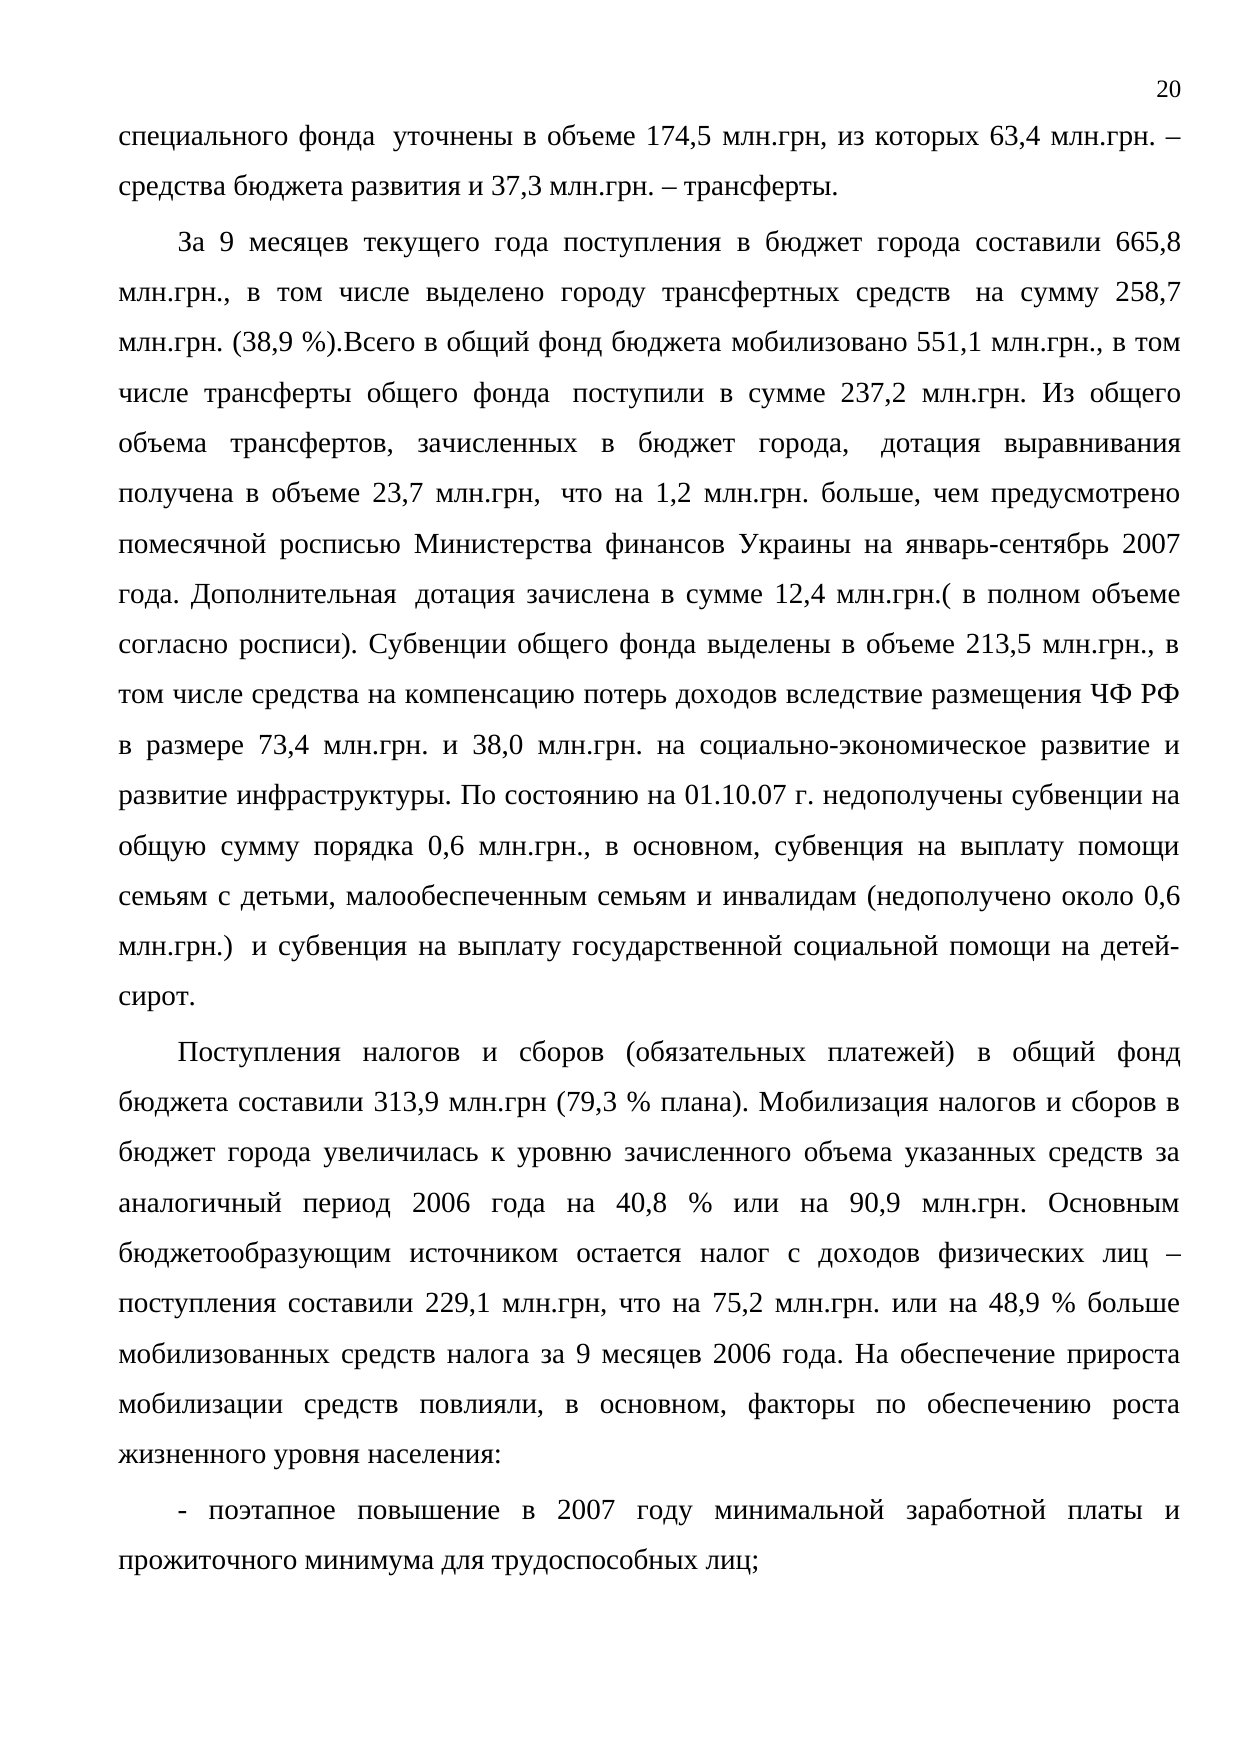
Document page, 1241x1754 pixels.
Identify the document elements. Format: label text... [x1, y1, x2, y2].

text - поэтапное повышение в 2007 году минимальной заработной платы и прожиточного минимума для трудоспособных лиц; [118, 1492, 1181, 1576]
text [118, 118, 1181, 202]
text Поступления налогов и сборов (обязательных платежей) в общий фонд бюджета составили 313,9 млн.грн (79,3 % плана). Мобилизация налогов и сборов в бюджет города увеличилась к уровню зачисленного объема указанных средств за аналогичный период 2006 года на 40,8 % или на 90,9 млн.грн. Основным бюджетообразующим источником остается налог с доходов физических лиц – поступления составили 229,1 млн.грн, что на 75,2 млн.грн. или на 48,9 % больше мобилизованных средств налога за 9 месяцев 2006 года. На обеспечение прироста мобилизации средств повлияли, в основном, факторы по обеспечению роста жизненного уровня населения: [118, 1034, 1181, 1470]
text За 9 месяцев текущего года поступления в бюджет города составили 665,8 млн.грн., в том числе выделено городу трансфертных средств на сумму 258,7 млн.грн. (38,9 %).Всего в общий фонд бюджета мобилизовано 551,1 млн.грн., в том числе трансферты общего фонда поступили в сумме 237,2 млн.грн. Из общего объема трансфертов, зачисленных в бюджет города, дотация выравнивания получена в объеме 23,7 млн.грн, что на 1,2 млн.грн. больше, чем предусмотрено помесячной росписью Министерства финансов Украины на январь-сентябрь 2007 года. Дополнительная дотация зачислена в сумме 12,4 млн.грн.( в полном объеме согласно росписи). Субвенции общего фонда выделены в объеме 213,5 млн.грн., в том числе средства на компенсацию потерь доходов вследствие размещения ЧФ РФ в размере 73,4 млн.грн. и 38,0 млн.грн. на социально-экономическое развитие и развитие инфраструктуры. По состоянию на 01.10.07 г. недополучены субвенции на общую сумму порядка 0,6 млн.грн., в основном, субвенция на выплату помощи семьям с детьми, малообеспеченным семьям и инвалидам (недополучено около 0,6 млн.грн.) и субвенция на выплату государственной социальной помощи на детей-сирот. [118, 224, 1181, 1012]
